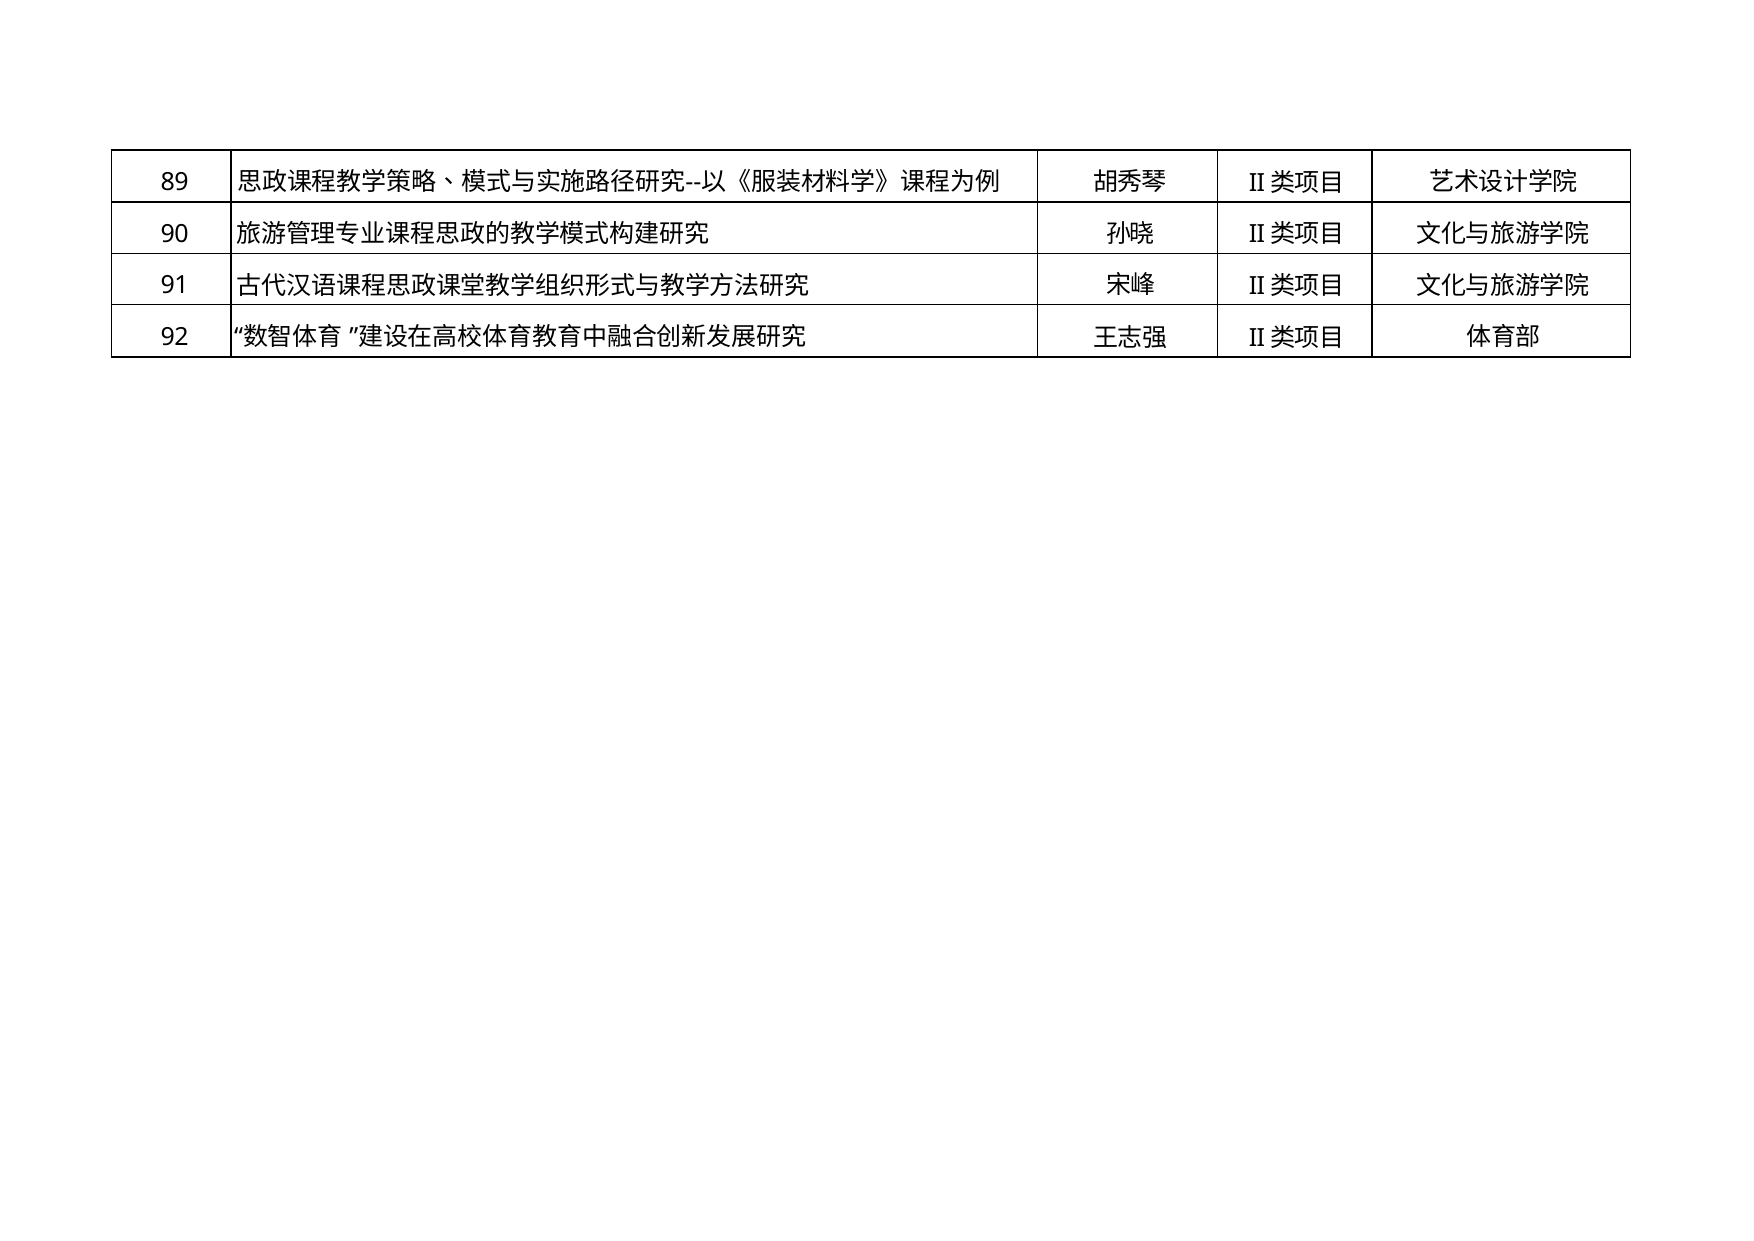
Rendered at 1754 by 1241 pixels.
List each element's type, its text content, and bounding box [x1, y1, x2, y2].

table_cell 旅游管理专业课程思政的教学模式构建研究 [232, 203, 1037, 252]
table_cell 宋峰 [1038, 254, 1217, 304]
table_cell 91 [112, 254, 230, 304]
table_cell II类项目 [1218, 254, 1371, 304]
table_cell 文化与旅游学院 [1373, 254, 1630, 304]
table_header II类项目 [1218, 151, 1371, 201]
table_cell II类项目 [1218, 305, 1371, 356]
table_header 胡秀琴 [1038, 151, 1217, 201]
table_cell 文化与旅游学院 [1373, 203, 1630, 252]
table_cell 古代汉语课程思政课堂教学组织形式与教学方法研究 [232, 254, 1037, 304]
table_header 89 [112, 151, 230, 201]
table_header 艺术设计学院 [1373, 151, 1630, 201]
table_cell 90 [112, 203, 230, 252]
table_cell 体育部 [1373, 305, 1630, 356]
table_cell 92 [112, 305, 230, 356]
table_cell 王志强 [1038, 305, 1217, 356]
table_cell “数智体育 ”建设在高校体育教育中融合创新发展研究 [232, 305, 1037, 356]
table_header 思政课程教学策略、模式与实施路径研究--以《服装材料学》课程为例 [232, 151, 1037, 201]
table_cell 孙晓 [1038, 203, 1217, 252]
table_cell II类项目 [1218, 203, 1371, 252]
